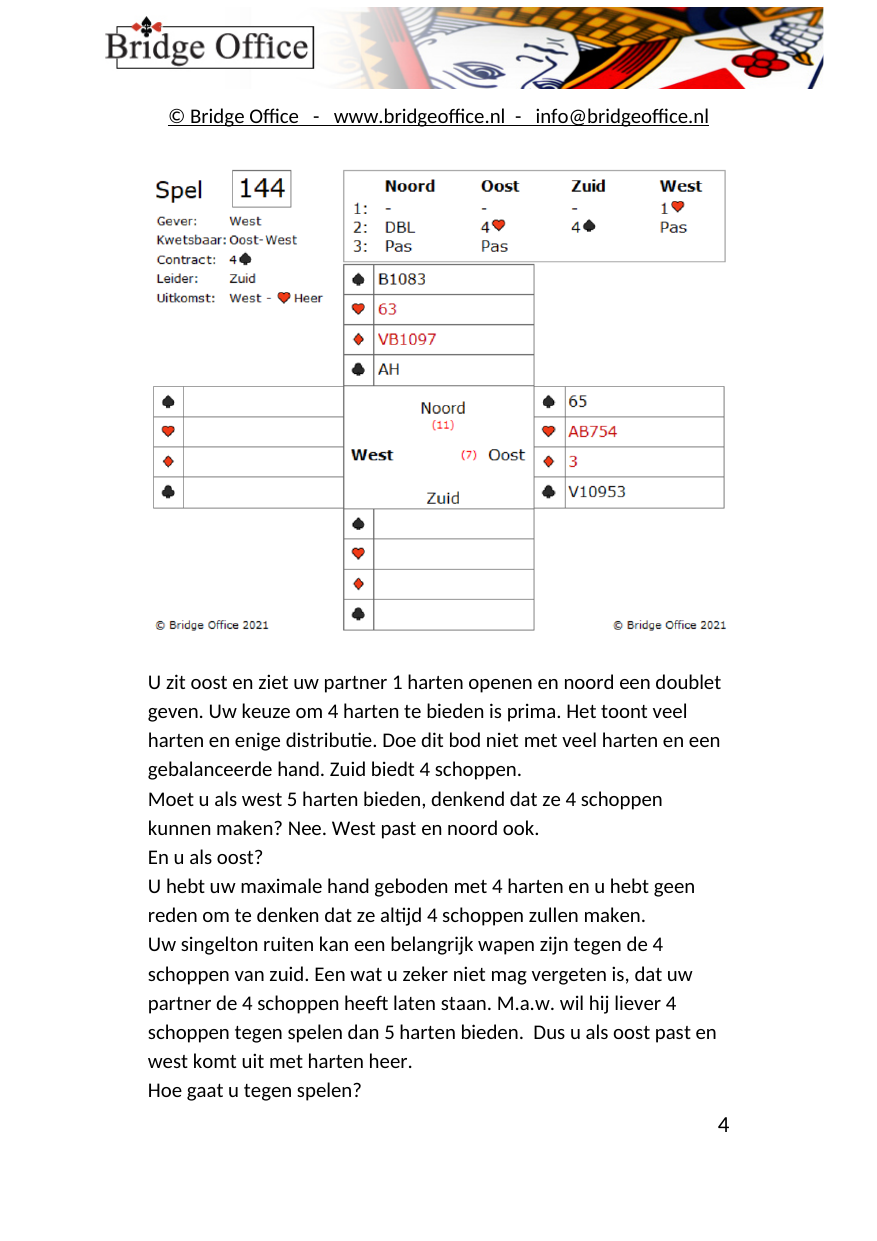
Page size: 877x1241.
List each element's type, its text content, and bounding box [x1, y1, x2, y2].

text U hebt uw maximale hand geboden met 4 harten en u hebt geen reden om te denken dat ze altijd 4 schoppen zullen maken. [148, 873, 729, 928]
text U zit oost en ziet uw partner 1 harten openen en noord een doublet geven. Uw keuze om 4 harten te bieden is prima. Het toont veel harten en enige distributie. Doe dit bod niet met veel harten en een gebalanceerde hand. Zuid biedt 4 schoppen. [148, 669, 729, 782]
picture [147, 162, 730, 636]
text Hoe gaat u tegen spelen? [148, 1077, 729, 1103]
text Moet u als west 5 harten bieden, denkend dat ze 4 schoppen kunnen maken? Nee. West past en noord ook. [148, 786, 729, 840]
text Uw singelton ruiten kan een belangrijk wapen zijn tegen de 4 schoppen van zuid. Een wat u zeker niet mag vergeten is, dat uw partner de 4 schoppen heeft laten staan. M.a.w. wil hij liever 4 schoppen tegen spelen dan 5 harten bieden. Dus u als oost past en west komt uit met harten heer. [148, 932, 729, 1074]
text En u als oost? [148, 844, 729, 869]
picture [78, 7, 824, 89]
